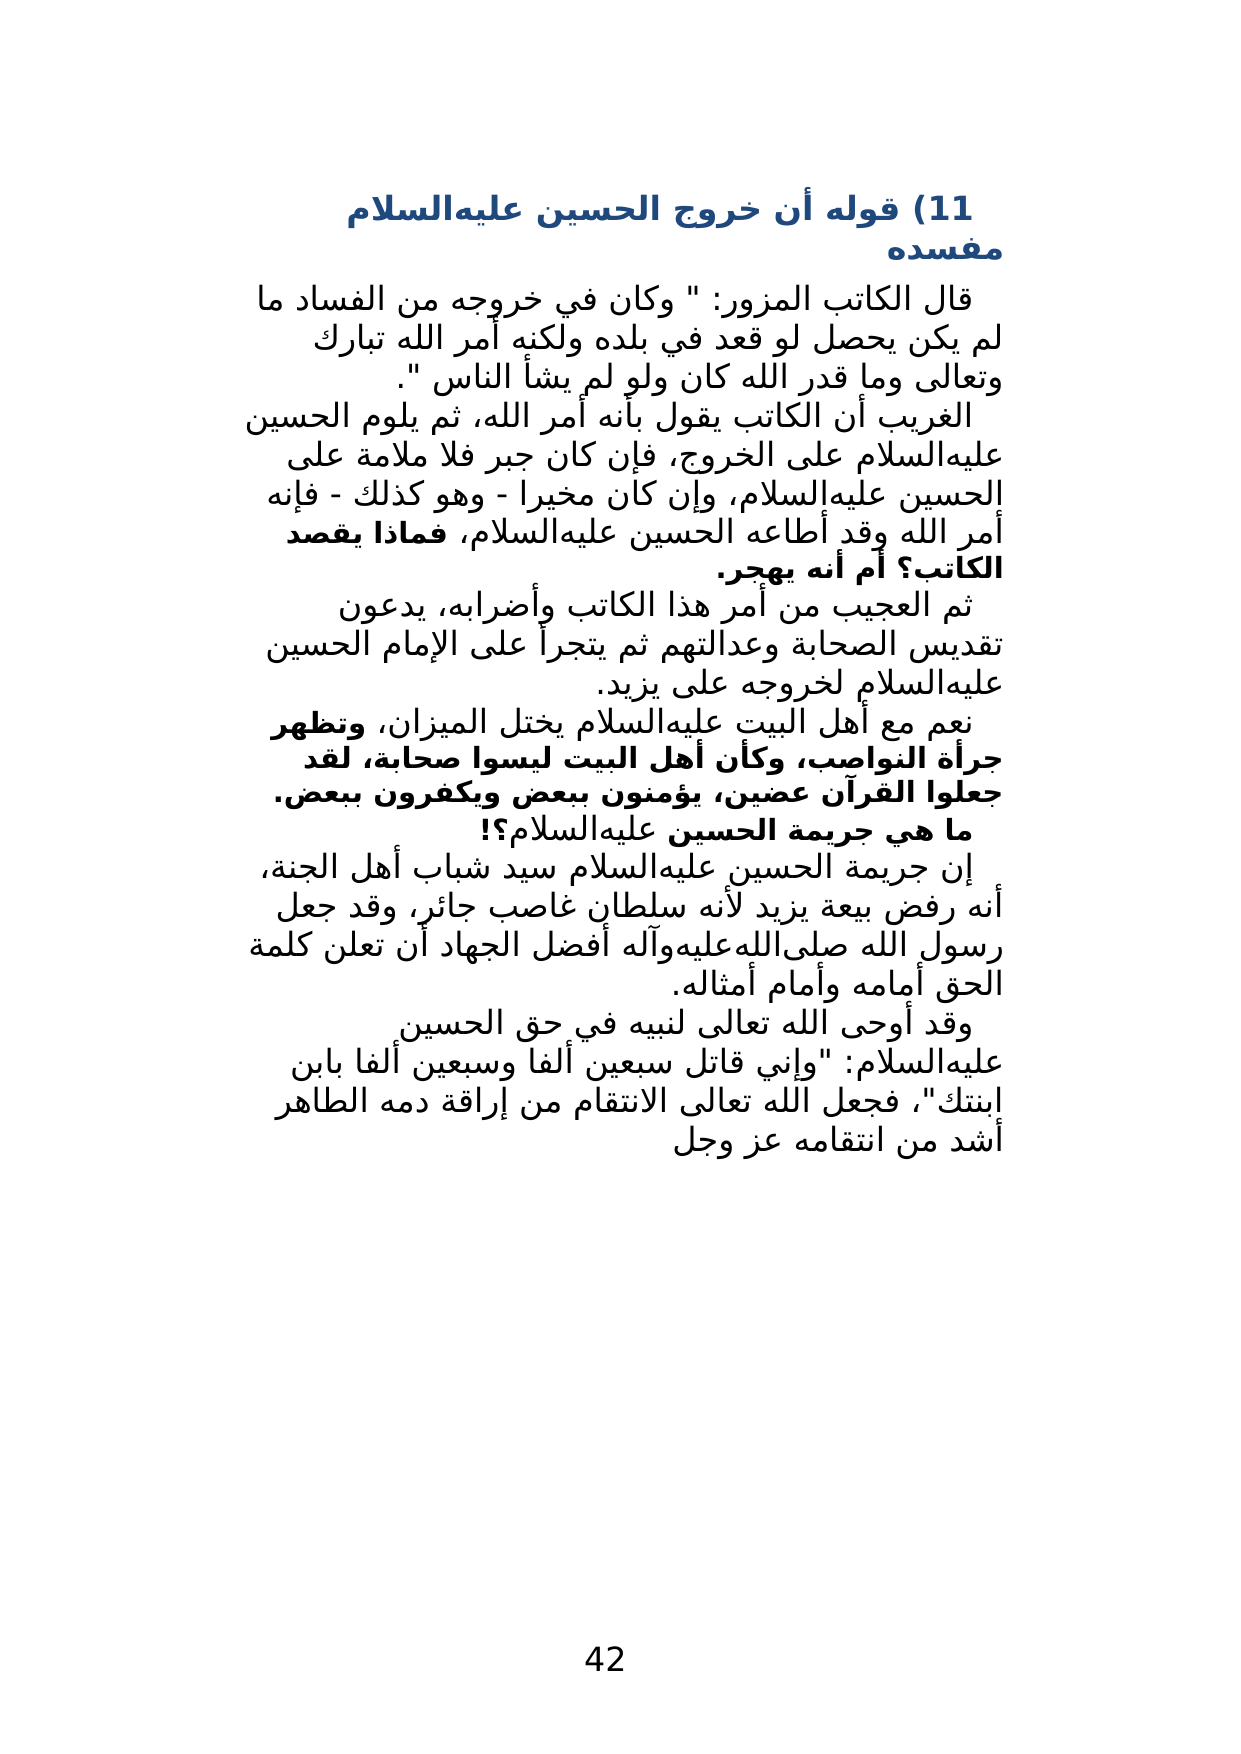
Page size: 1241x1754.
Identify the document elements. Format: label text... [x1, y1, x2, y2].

text ما هي جريمة الحسين عليه‌السلام؟! [236, 809, 1004, 848]
text قال الكاتب المزور: " وكان في خروجه من الفساد ما لم يكن يحصل لو قعد في بلده ولكنه أمر الله تبارك وتعالى وما قدر الله كان ولو لم يشأ الناس ". [236, 280, 1004, 396]
text إن جريمة الحسين عليه‌السلام سيد شباب أهل الجنة، أنه رفض بيعة يزيد لأنه سلطان غاصب جائر، وقد جعل رسول الله صلى‌الله‌عليه‌وآله أفضل الجهاد أن تعلن كلمة الحق أمامه وأمام أمثاله. [236, 848, 1004, 1003]
subtitle 11) قوله أن خروج الحسين عليه‌السلام مفسده [236, 190, 1004, 267]
text الغريب أن الكاتب يقول بأنه أمر الله، ثم يلوم الحسين عليه‌السلام على الخروج، فإن كان جبر فلا ملامة على الحسين عليه‌السلام، وإن كان مخيرا - وهو كذلك - فإنه أمر الله وقد أطاعه الحسين عليه‌السلام، فماذا يقصد الكاتب؟ أم أنه يهجر. [236, 396, 1004, 586]
text ثم العجيب من أمر هذا الكاتب وأضرابه، يدعون تقديس الصحابة وعدالتهم ثم يتجرأ على الإمام الحسين عليه‌السلام لخروجه على يزيد. [236, 586, 1004, 702]
text نعم مع أهل البيت عليه‌السلام يختل الميزان، وتظهر جرأة النواصب، وكأن أهل البيت ليسوا صحابة، لقد جعلوا القرآن عضين، يؤمنون ببعض ويكفرون ببعض. [236, 702, 1004, 809]
text وقد أوحى الله تعالى لنبيه في حق الحسين عليه‌السلام: "وإني قاتل سبعين ألفا وسبعين ألفا بابن ابنتك"، فجعل الله تعالى الانتقام من إراقة دمه الطاهر أشد من انتقامه عز وجل [236, 1003, 1004, 1159]
